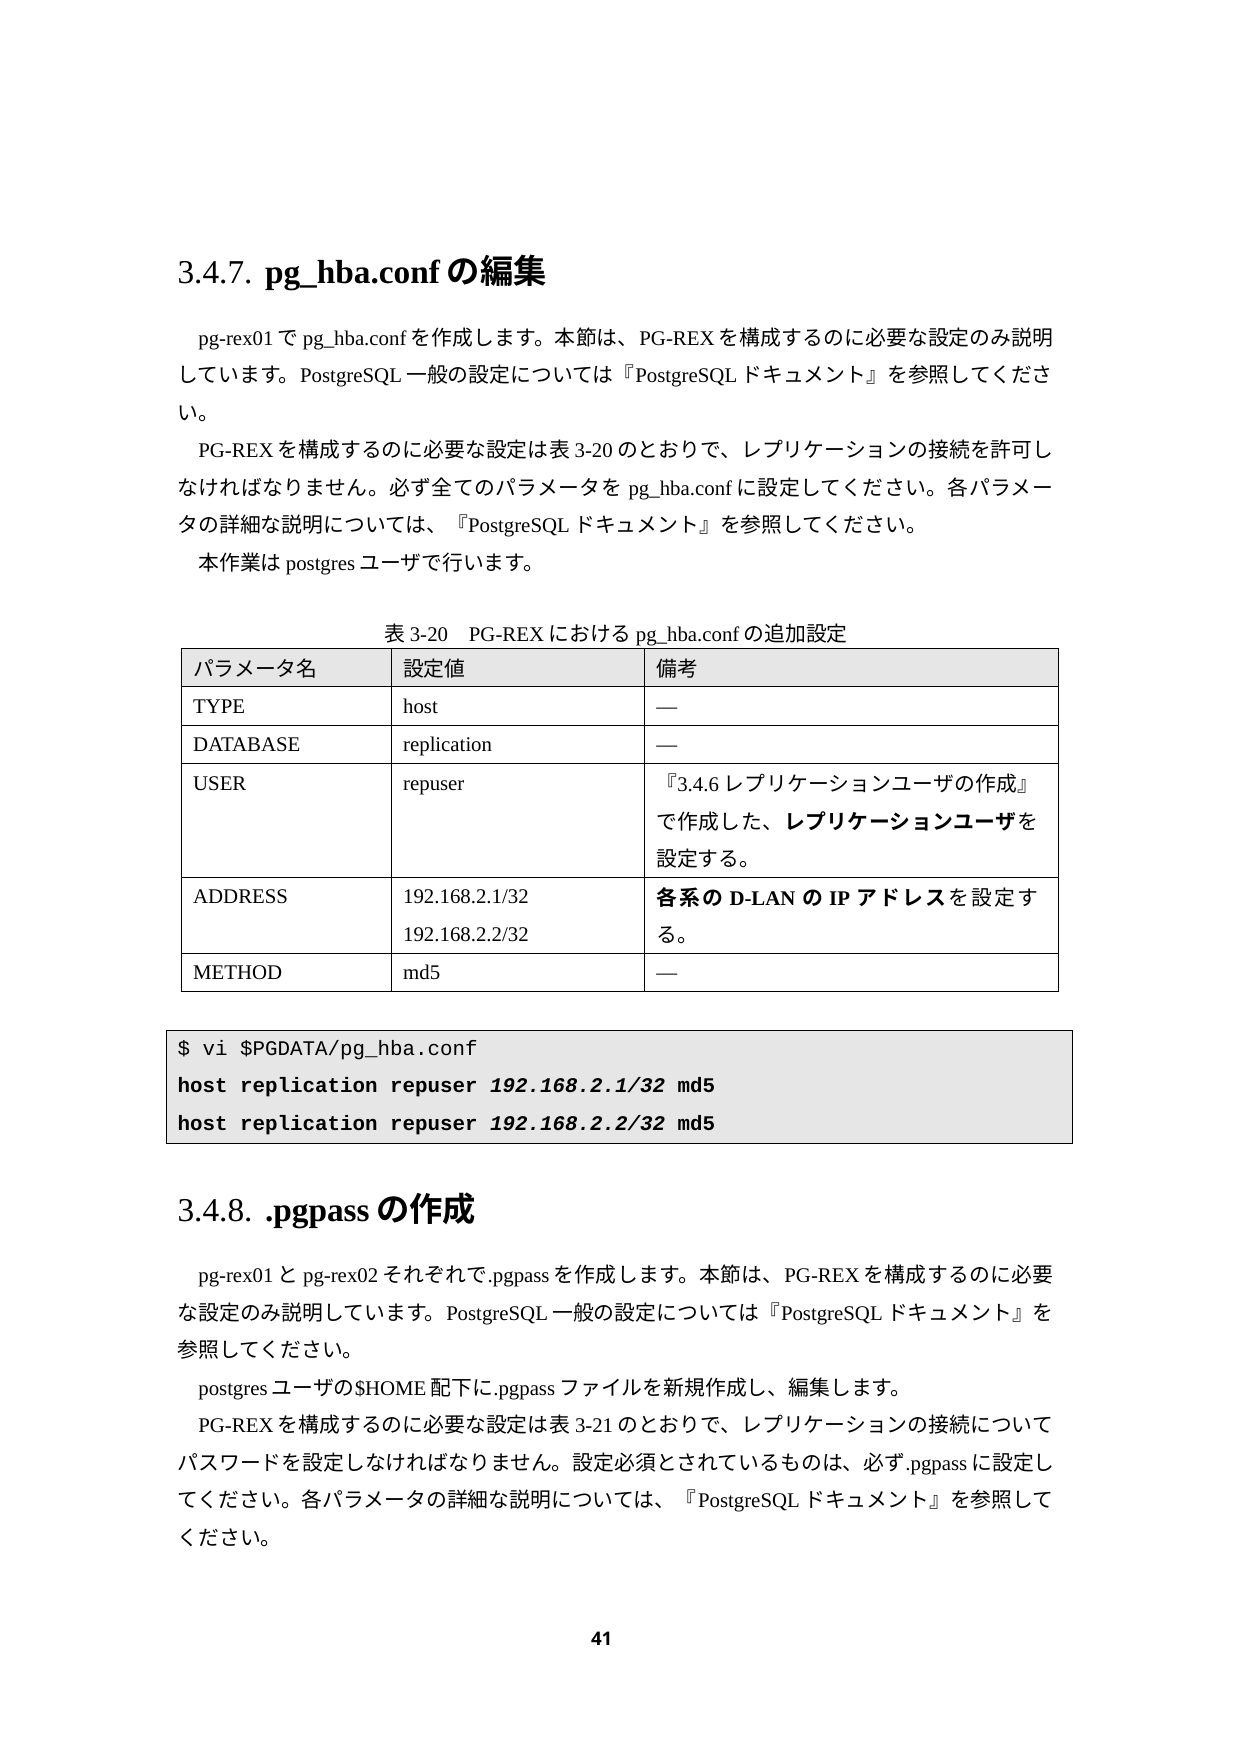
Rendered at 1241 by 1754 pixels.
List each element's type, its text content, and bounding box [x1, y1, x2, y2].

table_cell TYPE [182, 687, 391, 724]
table_header 備考 [645, 649, 1058, 686]
table_cell ― [645, 954, 1058, 991]
table_cell ADDRESS [182, 878, 391, 953]
table_cell ― [645, 687, 1058, 724]
table_header 設定値 [392, 649, 644, 686]
table_cell repuser [392, 764, 644, 877]
table_header パラメータ名 [182, 649, 391, 686]
table_cell ― [645, 726, 1058, 763]
text pg-rex01とpg-rex02それぞれで.pgpassを作成します。本節は、PG-REXを構成するのに必要な設定のみ説明しています。PostgreSQL一般の設定については『PostgreSQLドキュメント』を参照してください。 [177, 1255, 1054, 1367]
text 本作業はpostgresユーザで行います。 [177, 542, 1054, 580]
table_header $ vi $PGDATA/pg_hba.conf host replication repuser 192.168.2.1/32 md5 host replication repuser 192.168.2.2/32 md5 [167, 1031, 1072, 1143]
table_cell DATABASE [182, 726, 391, 763]
table_cell host [392, 687, 644, 724]
table_cell 『3.4.6 レプリケーションユーザの作成』で作成した、レプリケーションユーザを設定する。 [645, 764, 1058, 877]
table_cell USER [182, 764, 391, 877]
text postgresユーザの$HOME配下に.pgpassファイルを新規作成し、編集します。 [177, 1367, 1054, 1405]
table_cell METHOD [182, 954, 391, 991]
table_cell md5 [392, 954, 644, 991]
table_cell 各系のD-LANのIPアドレスを設定する。 [645, 878, 1058, 953]
subtitle pg_hba.confの編集 [177, 232, 1063, 307]
subtitle .pgpassの作成 [177, 1169, 1063, 1244]
table_cell replication [392, 726, 644, 763]
table_cell 192.168.2.1/32 192.168.2.2/32 [392, 878, 644, 953]
text pg-rex01でpg_hba.confを作成します。本節は、PG-REXを構成するのに必要な設定のみ説明しています。PostgreSQL一般の設定については『PostgreSQLドキュメント』を参照してください。 [177, 317, 1054, 430]
